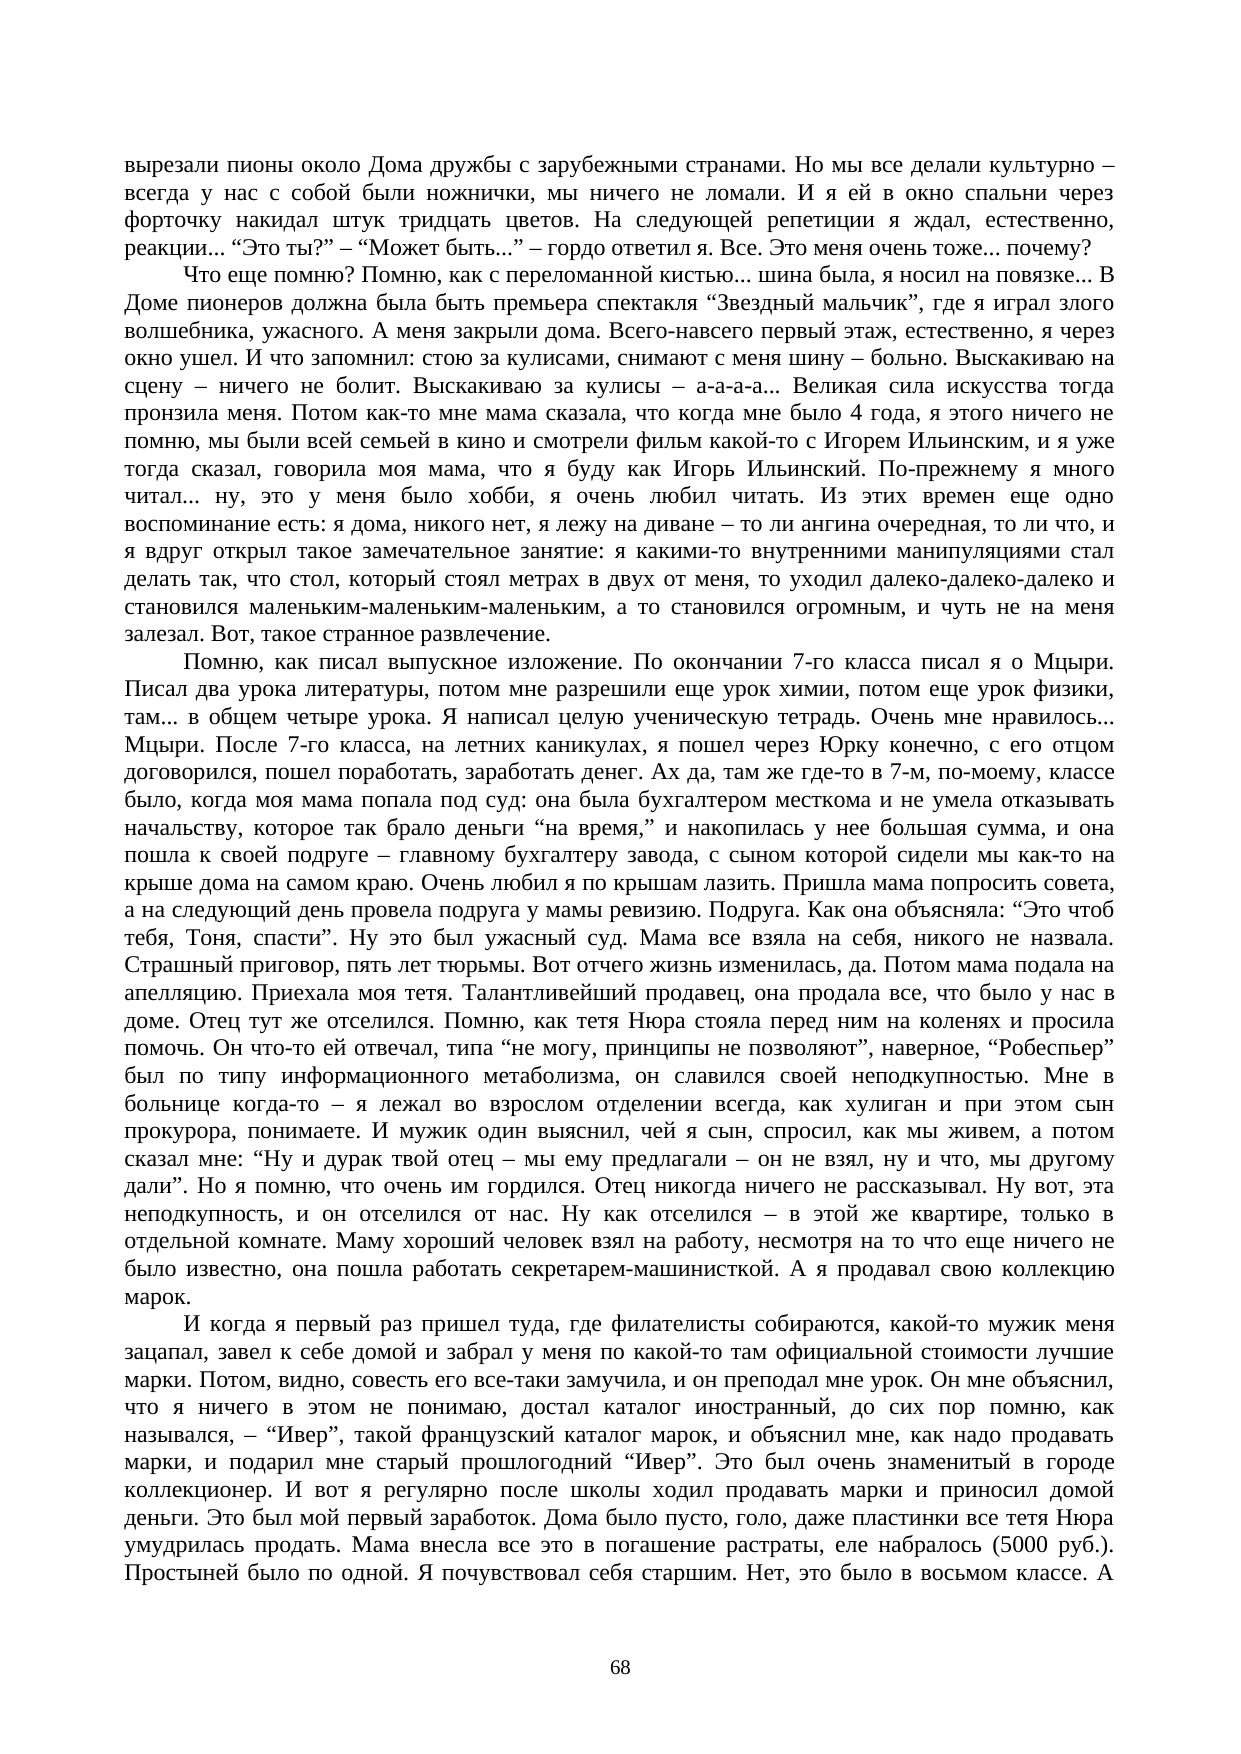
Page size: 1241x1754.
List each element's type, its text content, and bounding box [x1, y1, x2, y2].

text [124, 1309, 1116, 1585]
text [124, 150, 1116, 260]
text Что еще помню? Помню, как с переломанной кистью... шина была, я носил на повязке... В Доме пионеров должна была быть премьера спектакля “Звездный мальчик”, где я играл злого волшебника, ужасного. А меня закрыли дома. Всего-навсего первый этаж, естественно, я через окно ушел. И что запомнил: стою за кулисами, снимают с меня шину – больно. Выскакиваю на сцену – ничего не болит. Выскакиваю за кулисы – а-а-а-а... Великая сила искусства тогда пронзила меня. Потом как-то мне мама сказала, что когда мне было 4 года, я этого ничего не помню, мы были всей семьей в кино и смотрели фильм какой-то с Игорем Ильинским, и я уже тогда сказал, говорила моя мама, что я буду как Игорь Ильинский. По-прежнему я много читал... ну, это у меня было хобби, я очень любил читать. Из этих времен еще одно воспоминание есть: я дома, никого нет, я лежу на диване – то ли ангина очередная, то ли что, и я вдруг открыл такое замечательное занятие: я какими-то внутренними манипуляциями стал делать так, что стол, который стоял метрах в двух от меня, то уходил далеко-далеко-далеко и становился маленьким-маленьким-маленьким, а то становился огромным, и чуть не на меня залезал. Вот, такое странное развлечение. [124, 260, 1116, 647]
text Помню, как писал выпускное изложение. По окончании 7-го класса писал я о Мцыри. Писал два урока литературы, потом мне разрешили еще урок химии, потом еще урок физики, там... в общем четыре урока. Я написал целую ученическую тетрадь. Очень мне нравилось... Мцыри. После 7-го класса, на летних каникулах, я пошел через Юрку конечно, с его отцом договорился, пошел поработать, заработать денег. Ах да, там же где-то в 7-м, по-моему, классе было, когда моя мама попала под суд: она была бухгалтером месткома и не умела отказывать начальству, которое так брало деньги “на время,” и накопилась у нее большая сумма, и она пошла к своей подруге – главному бухгалтеру завода, с сыном которой сидели мы как-то на крыше дома на самом краю. Очень любил я по крышам лазить. Пришла мама попросить совета, а на следующий день провела подруга у мамы ревизию. Подруга. Как она объясняла: “Это чтоб тебя, Тоня, спасти”. Ну это был ужасный суд. Мама все взяла на себя, никого не назвала. Страшный приговор, пять лет тюрьмы. Вот отчего жизнь изменилась, да. Потом мама подала на апелляцию. Приехала моя тетя. Талантливейший продавец, она продала все, что было у нас в доме. Отец тут же отселился. Помню, как тетя Нюра стояла перед ним на коленях и просила помочь. Он что-то ей отвечал, типа “не могу, принципы не позволяют”, наверное, “Робеспьер” был по типу информационного метаболизма, он славился своей неподкупностью. Мне в больнице когда-то – я лежал во взрослом отделении всегда, как хулиган и при этом сын прокурора, понимаете. И мужик один выяснил, чей я сын, спросил, как мы живем, а потом сказал мне: “Ну и дурак твой отец – мы ему предлагали – он не взял, ну и что, мы другому дали”. Но я помню, что очень им гордился. Отец никогда ничего не рассказывал. Ну вот, эта неподкупность, и он отселился от нас. Ну как отселился – в этой же квартире, только в отдельной комнате. Маму хороший человек взял на работу, несмотря на то что еще ничего не было известно, она пошла работать секретарем-машинисткой. А я продавал свою коллекцию марок. [124, 647, 1116, 1309]
